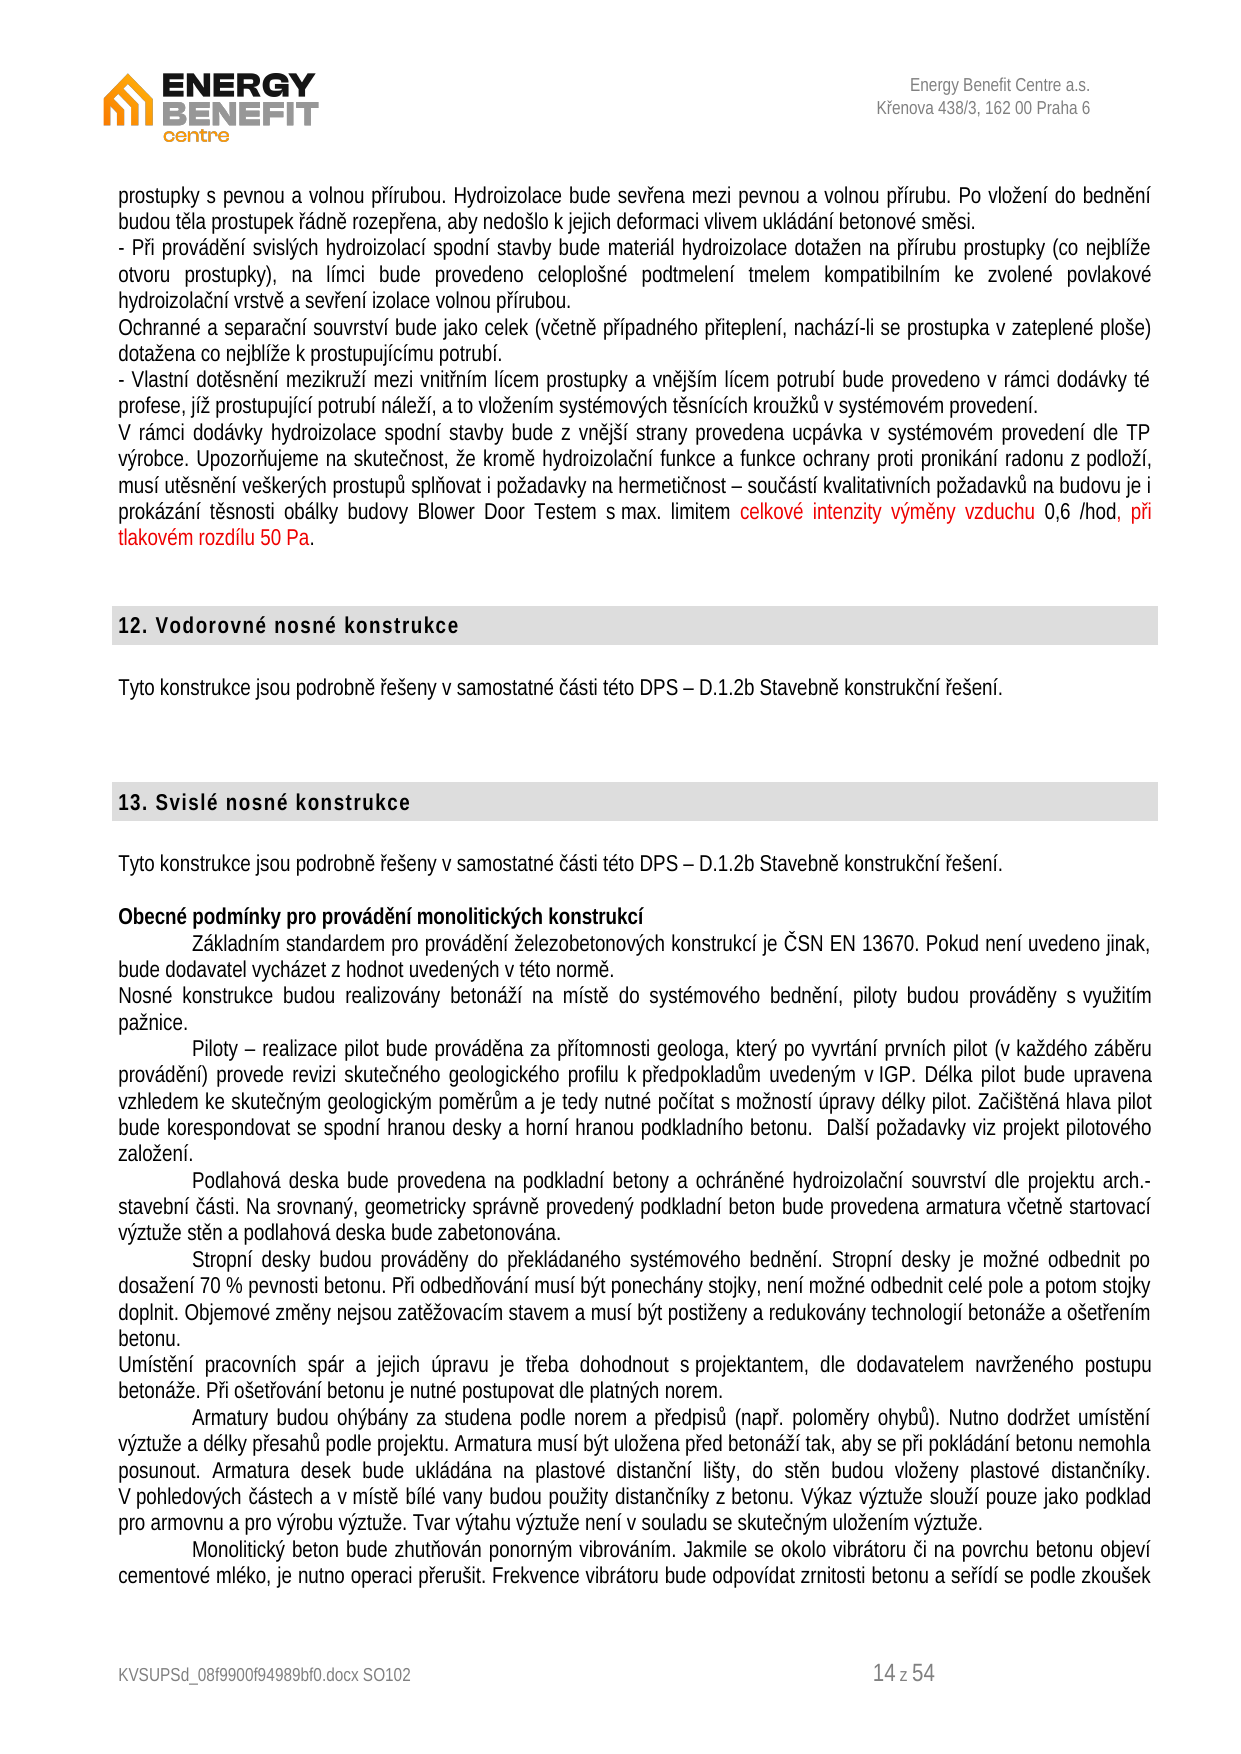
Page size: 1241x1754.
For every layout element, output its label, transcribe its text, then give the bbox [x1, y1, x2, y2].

text Základním standardem pro provádění železobetonových konstrukcí je ČSN EN 13670. Pokud není uvedeno jinak, bude dodavatel vycházet z hodnot uvedených v této normě. [118, 929, 1152, 982]
text Umístění pracovních spár a jejich úpravu je třeba dohodnout s projektantem, dle dodavatelem navrženého postupu betonáže. Při ošetřování betonu je nutné postupovat dle platných norem. [118, 1351, 1152, 1404]
text Stropní desky budou prováděny do překládaného systémového bednění. Stropní desky je možné odbednit po dosažení 70 % pevnosti betonu. Při odbedňování musí být ponechány stojky, není možné odbednit celé pole a potom stojky doplnit. Objemové změny nejsou zatěžovacím stavem a musí být postiženy a redukovány technologií betonáže a ošetřením betonu. [118, 1246, 1152, 1351]
text - Při provádění svislých hydroizolací spodní stavby bude materiál hydroizolace dotažen na přírubu prostupky (co nejblíže otvoru prostupky), na límci bude provedeno celoplošné podtmelení tmelem kompatibilním ke zvolené povlakové hydroizolační vrstvě a sevření izolace volnou přírubou. [118, 234, 1152, 313]
text Piloty – realizace pilot bude prováděna za přítomnosti geologa, který po vyvrtání prvních pilot (v každého záběru provádění) provede revizi skutečného geologického profilu k předpokladům uvedeným v IGP. Délka pilot bude upravena vzhledem ke skutečným geologickým poměrům a je tedy nutné počítat s možností úpravy délky pilot. Začištěná hlava pilot bude korespondovat se spodní hranou desky a horní hranou podkladního betonu. Další požadavky viz projekt pilotového založení. [118, 1035, 1152, 1167]
subtitle Svislé nosné konstrukce [118, 789, 1152, 815]
text Ochranné a separační souvrství bude jako celek (včetně případného přiteplení, nachází-li se prostupka v zateplené ploše) dotažena co nejblíže k prostupujícímu potrubí. [118, 313, 1152, 366]
picture [103, 73, 319, 142]
text - Vlastní dotěsnění mezikruží mezi vnitřním lícem prostupky a vnějším lícem potrubí bude provedeno v rámci dodávky té profese, jíž prostupující potrubí náleží, a to vložením systémových těsnících kroužků v systémovém provedení. [118, 366, 1152, 419]
text Tyto konstrukce jsou podrobně řešeny v samostatné části této DPS – D.1.2b Stavebně konstrukční řešení. [118, 674, 1152, 701]
text Armatury budou ohýbány za studena podle norem a předpisů (např. poloměry ohybů). Nutno dodržet umístění výztuže a délky přesahů podle projektu. Armatura musí být uložena před betonáží tak, aby se při pokládání betonu nemohla posunout. Armatura desek bude ukládána na plastové distanční lišty, do stěn budou vloženy plastové distančníky. V pohledových částech a v místě bílé vany budou použity distančníky z betonu. Výkaz výztuže slouží pouze jako podklad pro armovnu a pro výrobu výztuže. Tvar výtahu výztuže není v souladu se skutečným uložením výztuže. [118, 1404, 1152, 1536]
text Podlahová deska bude provedena na podkladní betony a ochráněné hydroizolační souvrství dle projektu arch.-stavební části. Na srovnaný, geometricky správně provedený podkladní beton bude provedena armatura včetně startovací výztuže stěn a podlahová deska bude zabetonována. [118, 1167, 1152, 1246]
text Obecné podmínky pro provádění monolitických konstrukcí [118, 903, 1152, 929]
text Nosné konstrukce budou realizovány betonáží na místě do systémového bednění, piloty budou prováděny s využitím pažnice. [118, 982, 1152, 1035]
subtitle Vodorovné nosné konstrukce [118, 613, 1152, 639]
text Tyto konstrukce jsou podrobně řešeny v samostatné části této DPS – D.1.2b Stavebně konstrukční řešení. [118, 850, 1152, 877]
text V rámci dodávky hydroizolace spodní stavby bude z vnější strany provedena ucpávka v systémovém provedení dle TP výrobce. Upozorňujeme na skutečnost, že kromě hydroizolační funkce a funkce ochrany proti pronikání radonu z podloží, musí utěsnění veškerých prostupů splňovat i požadavky na hermetičnost – součástí kvalitativních požadavků na budovu je i prokázání těsnosti obálky budovy Blower Door Testem s max. limitem celkové intenzity výměny vzduchu 0,6 /hod, při tlakovém rozdílu 50 Pa. [118, 419, 1152, 551]
